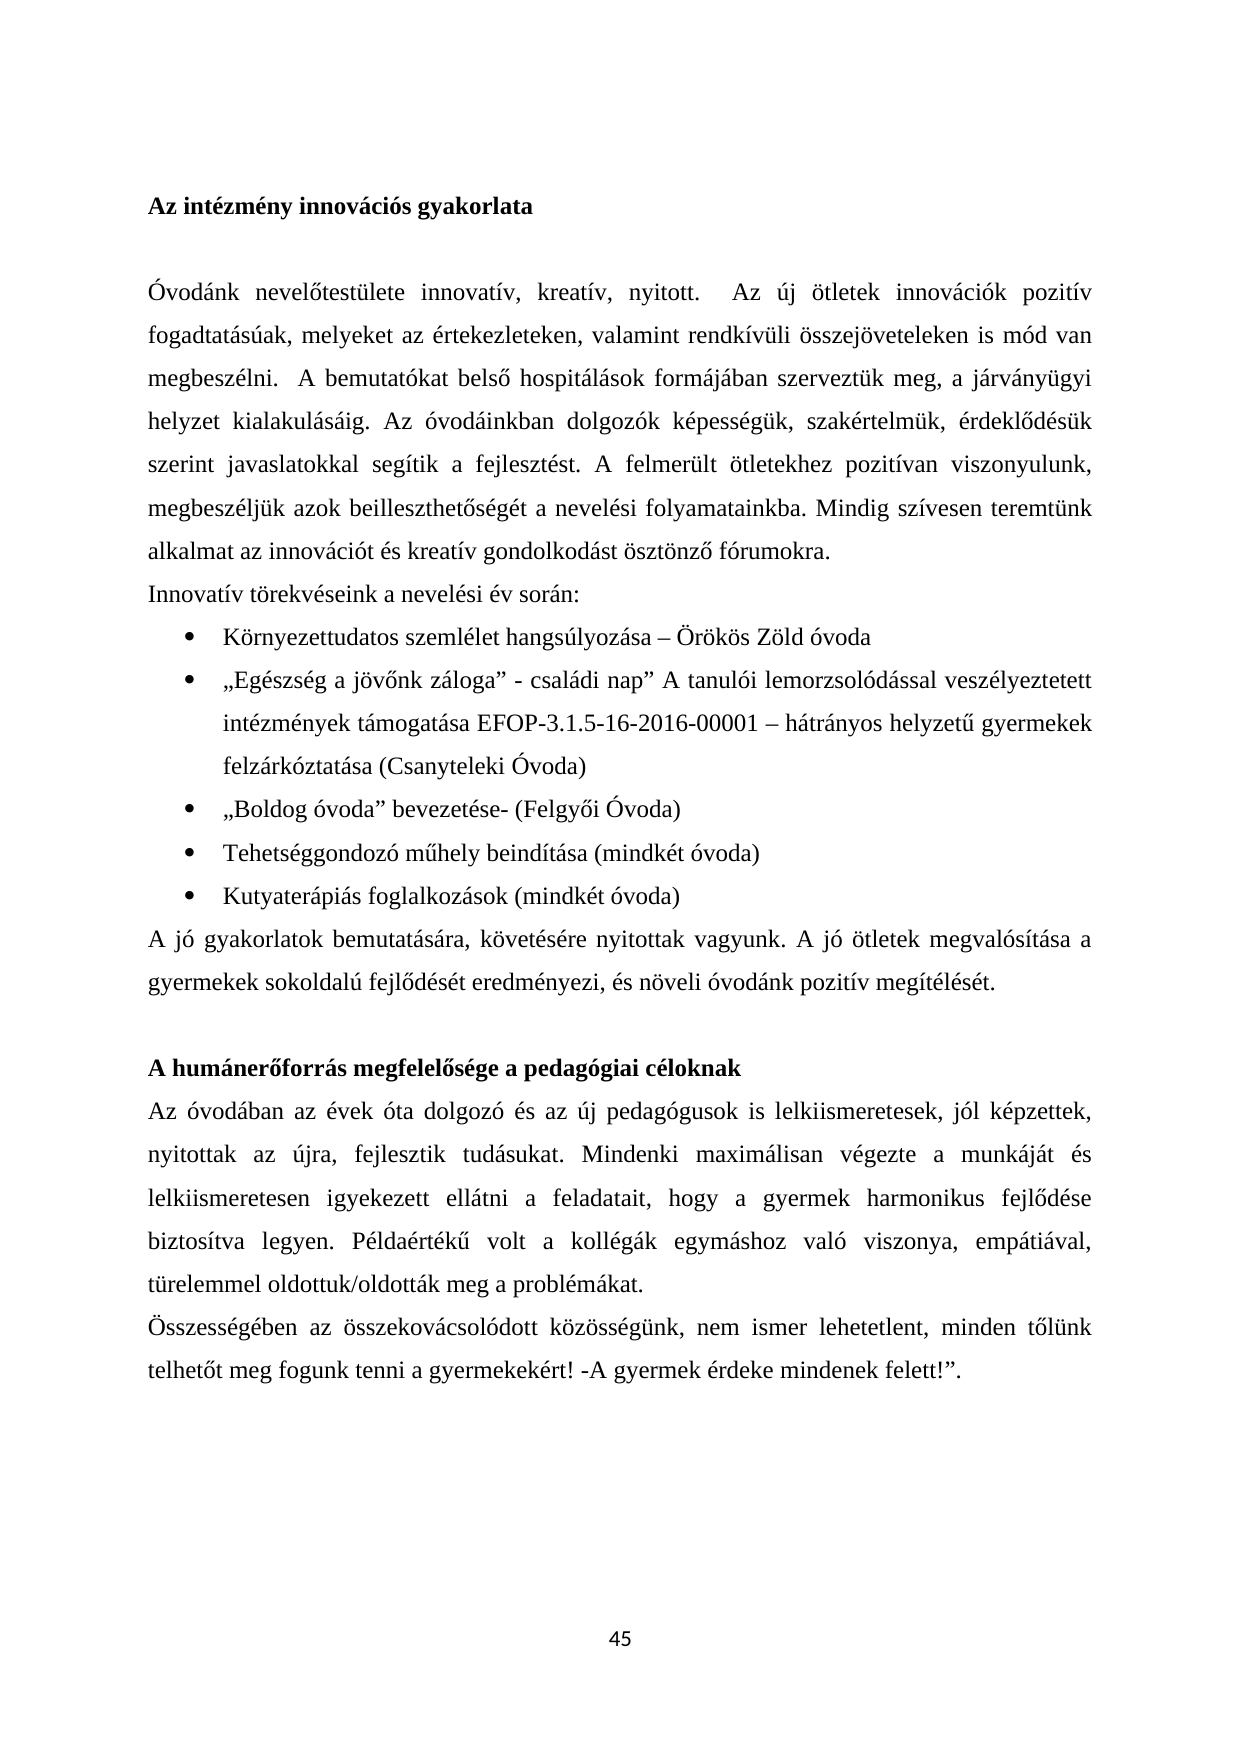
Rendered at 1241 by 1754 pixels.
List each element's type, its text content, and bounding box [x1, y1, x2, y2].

list „Boldog óvoda” bevezetése- (Felgyői Óvoda) [185, 794, 1093, 823]
text Összességében az összekovácsolódott közösségünk, nem ismer lehetetlent, minden tőlünk telhetőt meg fogunk tenni a gyermekekért! -A gyermek érdeke mindenek felett!”. [148, 1312, 1093, 1384]
text Innovatív törekvéseink a nevelési év során: [148, 579, 1093, 608]
text Az óvodában az évek óta dolgozó és az új pedagógusok is lelkiismeretesek, jól képzettek, nyitottak az újra, fejlesztik tudásukat. Mindenki maximálisan végezte a munkáját és lelkiismeretesen igyekezett ellátni a feladatait, hogy a gyermek harmonikus fejlődése biztosítva legyen. Példaértékű volt a kollégák egymáshoz való viszonya, empátiával, türelemmel oldottuk/oldották meg a problémákat. [148, 1096, 1093, 1298]
text Óvodánk nevelőtestülete innovatív, kreatív, nyitott. Az új ötletek innovációk pozitív fogadtatásúak, melyeket az értekezleteken, valamint rendkívüli összejöveteleken is mód van megbeszélni. A bemutatókat belső hospitálások formájában szerveztük meg, a járványügyi helyzet kialakulásáig. Az óvodáinkban dolgozók képességük, szakértelmük, érdeklődésük szerint javaslatokkal segítik a fejlesztést. A felmerült ötletekhez pozitívan viszonyulunk, megbeszéljük azok beilleszthetőségét a nevelési folyamatainkba. Mindig szívesen teremtünk alkalmat az innovációt és kreatív gondolkodást ösztönző fórumokra. [148, 277, 1093, 564]
text A jó gyakorlatok bemutatására, követésére nyitottak vagyunk. A jó ötletek megvalósítása a gyermekek sokoldalú fejlődését eredményezi, és növeli óvodánk pozitív megítélését. [148, 924, 1093, 996]
text Az intézmény innovációs gyakorlata [148, 191, 1093, 219]
list Tehetséggondozó műhely beindítása (mindkét óvoda) [185, 838, 1093, 866]
list Környezettudatos szemlélet hangsúlyozása – Örökös Zöld óvoda [185, 622, 1093, 651]
text A humánerőforrás megfelelősége a pedagógiai céloknak [148, 1053, 1093, 1082]
list „Egészség a jövőnk záloga” - családi nap” A tanulói lemorzsolódással veszélyeztetett intézmények támogatása EFOP-3.1.5-16-2016-00001 – hátrányos helyzetű gyermekek felzárkóztatása (Csanyteleki Óvoda) [185, 665, 1093, 780]
list Kutyaterápiás foglalkozások (mindkét óvoda) [185, 881, 1093, 909]
